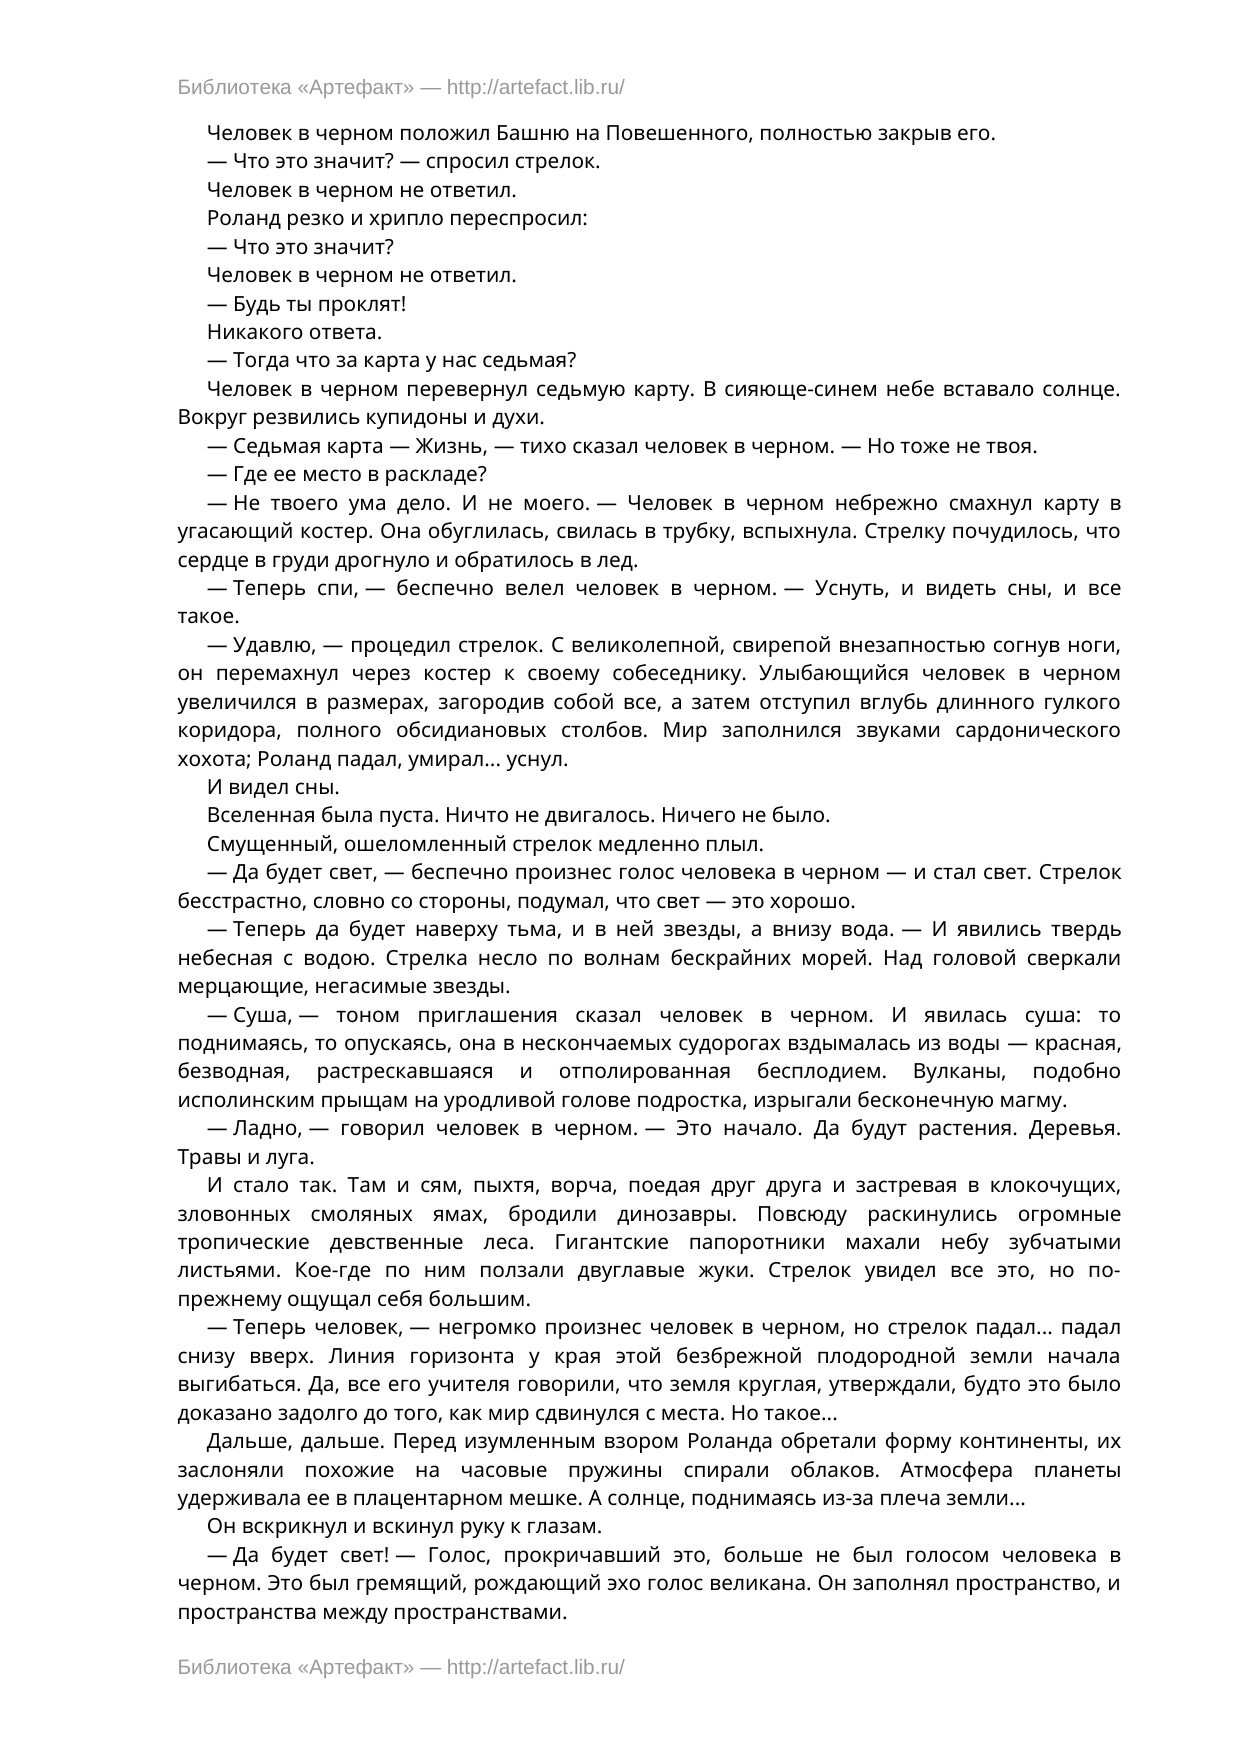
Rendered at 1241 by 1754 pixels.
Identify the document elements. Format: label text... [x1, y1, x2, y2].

text И стало так. Там и сям, пыхтя, ворча, поедая друг друга и застревая в клокочущих, зловонных смоляных ямах, бродили динозавры. Повсюду раскинулись огромные тропические девственные леса. Гигантские папоротники махали небу зубчатыми листьями. Кое-где по ним ползали двуглавые жуки. Стрелок увидел все это, но по-прежнему ощущал себя большим. [177, 1170, 1122, 1312]
text — Где ее место в раскладе? [177, 459, 1122, 488]
text — Да будет свет! — Голос, прокричавший это, больше не был голосом человека в черном. Это был гремящий, рождающий эхо голос великана. Он заполнял пространство, и пространства между пространствами. [177, 1540, 1122, 1625]
text Человек в черном не ответил. [177, 175, 1122, 203]
text И видел сны. [177, 772, 1122, 801]
text — Теперь человек, — негромко произнес человек в черном, но стрелок падал... падал снизу вверх. Линия горизонта у края этой безбрежной плодородной земли начала выгибаться. Да, все его учителя говорили, что земля круглая, утверждали, будто это было доказано задолго до того, как мир сдвинулся с места. Но такое... [177, 1312, 1122, 1426]
text Смущенный, ошеломленный стрелок медленно плыл. [177, 829, 1122, 857]
text — Теперь спи, — беспечно велел человек в черном. — Уснуть, и видеть сны, и все такое. [177, 573, 1122, 630]
text Человек в черном положил Башню на Повешенного, полностью закрыв его. [177, 118, 1122, 147]
text — Седьмая карта — Жизнь, — тихо сказал человек в черном. — Но тоже не твоя. [177, 431, 1122, 459]
text — Удавлю, — процедил стрелок. С великолепной, свирепой внезапностью согнув ноги, он перемахнул через костер к своему собеседнику. Улыбающийся человек в черном увеличился в размерах, загородив собой все, а затем отступил вглубь длинного гулкого коридора, полного обсидиановых столбов. Мир заполнился звуками сардонического хохота; Роланд падал, умирал... уснул. [177, 630, 1122, 772]
text — Суша, — тоном приглашения сказал человек в черном. И явилась суша: то поднимаясь, то опускаясь, она в нескончаемых судорогах вздымалась из воды — красная, безводная, растрескавшаяся и отполированная бесплодием. Вулканы, подобно исполинским прыщам на уродливой голове подростка, изрыгали бесконечную магму. [177, 1000, 1122, 1113]
text — Что это значит? [177, 232, 1122, 260]
text Роланд резко и хрипло переспросил: [177, 203, 1122, 232]
text — Не твоего ума дело. И не моего. — Человек в черном небрежно смахнул карту в угасающий костер. Она обуглилась, свилась в трубку, вспыхнула. Стрелку почудилось, что сердце в груди дрогнуло и обратилось в лед. [177, 488, 1122, 573]
text — Что это значит? — спросил стрелок. [177, 147, 1122, 175]
text Никакого ответа. [177, 317, 1122, 346]
text — Тогда что за карта у нас седьмая? [177, 346, 1122, 374]
text Он вскрикнул и вскинул руку к глазам. [177, 1512, 1122, 1540]
text — Будь ты проклят! [177, 289, 1122, 317]
text Человек в черном перевернул седьмую карту. В сияюще-синем небе вставало солнце. Вокруг резвились купидоны и духи. [177, 374, 1122, 431]
text Дальше, дальше. Перед изумленным взором Роланда обретали форму континенты, их заслоняли похожие на часовые пружины спирали облаков. Атмосфера планеты удерживала ее в плацентарном мешке. А солнце, поднимаясь из-за плеча земли... [177, 1426, 1122, 1512]
text — Теперь да будет наверху тьма, и в ней звезды, а внизу вода. — И явились твердь небесная с водою. Стрелка несло по волнам бескрайних морей. Над головой сверкали мерцающие, негасимые звезды. [177, 914, 1122, 1000]
text — Ладно, — говорил человек в черном. — Это начало. Да будут растения. Деревья. Травы и луга. [177, 1113, 1122, 1170]
text — Да будет свет, — беспечно произнес голос человека в черном — и стал свет. Стрелок бесстрастно, словно со стороны, подумал, что свет — это хорошо. [177, 857, 1122, 914]
text Человек в черном не ответил. [177, 260, 1122, 289]
text Вселенная была пуста. Ничто не двигалось. Ничего не было. [177, 801, 1122, 829]
